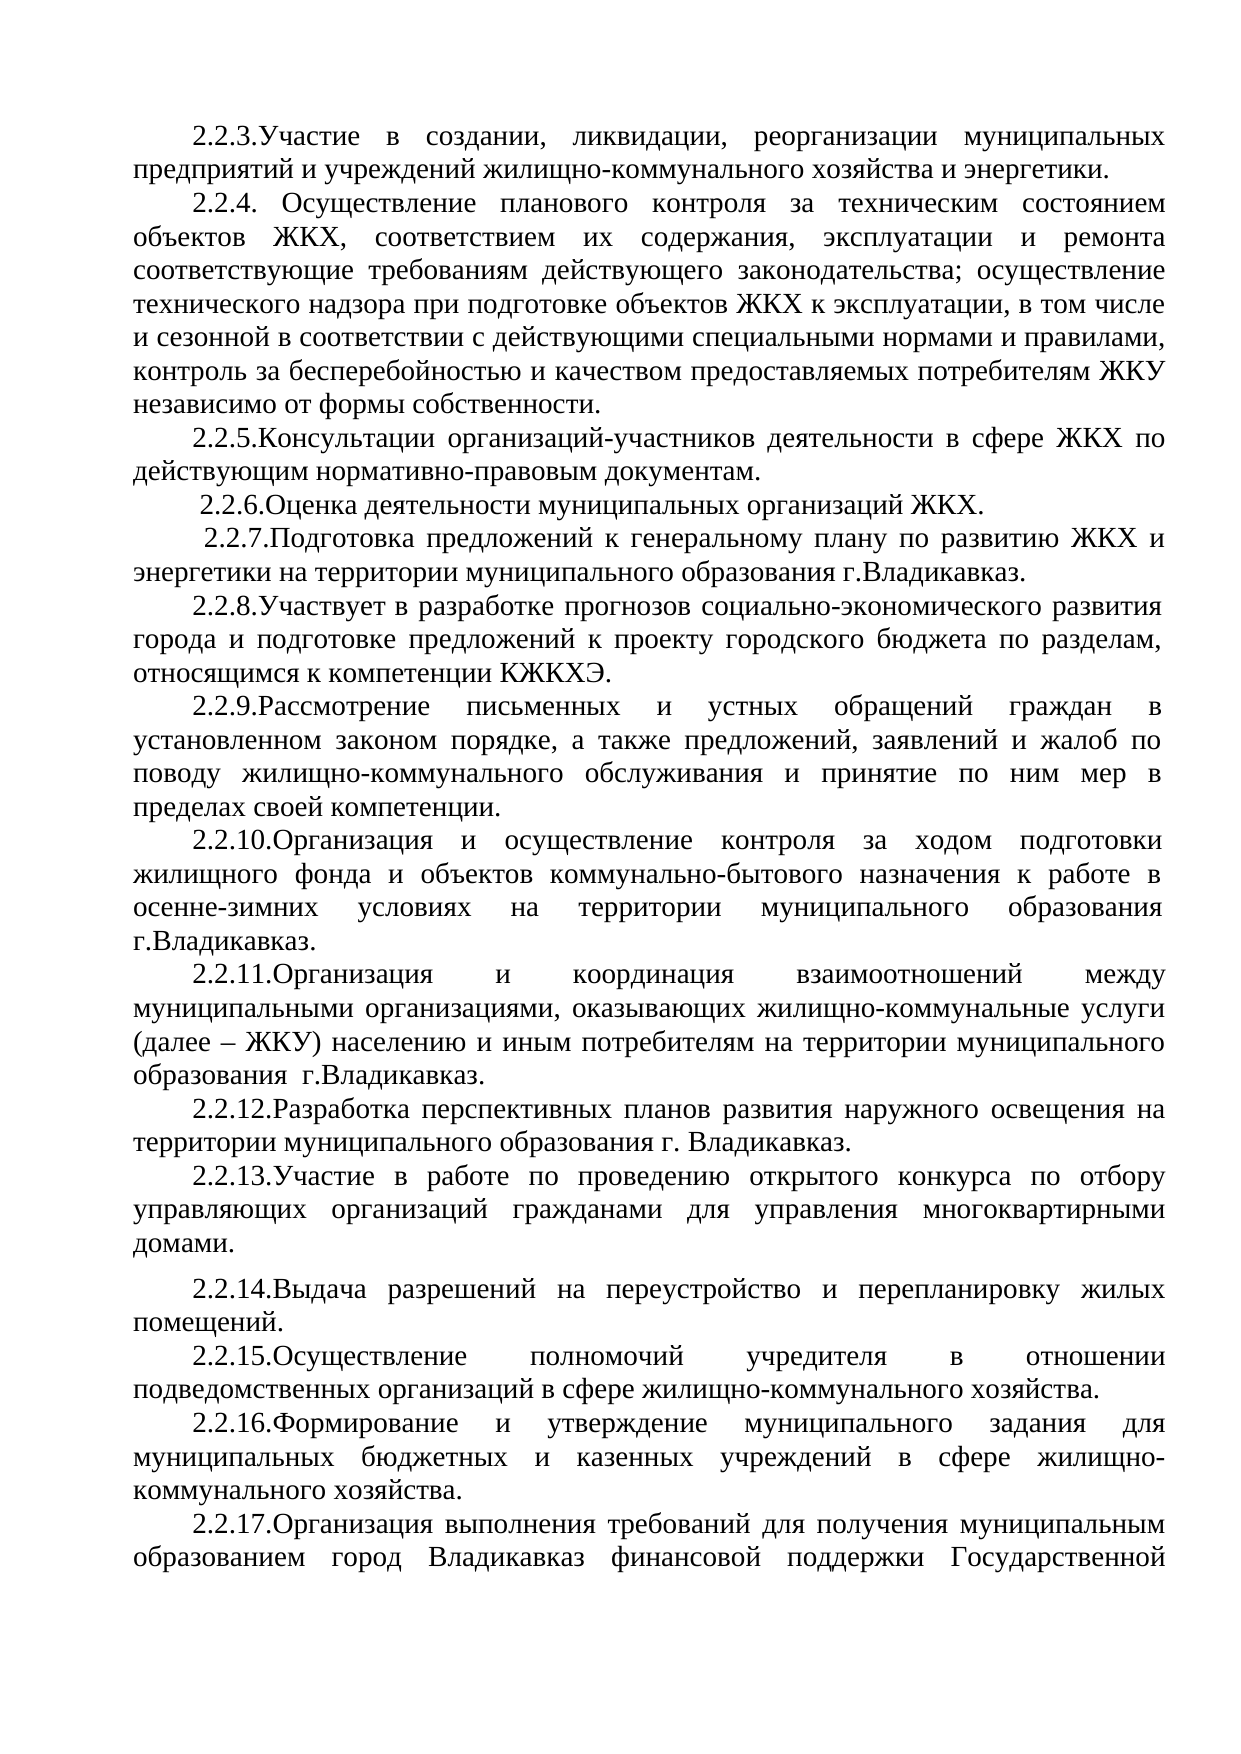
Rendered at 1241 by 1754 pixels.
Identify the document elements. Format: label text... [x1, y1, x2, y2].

text 2.2.10.Организация и осуществление контроля за ходом подготовки жилищного фонда и объектов коммунально-бытового назначения к работе в осенне-зимних условиях на территории муниципального образования г.Владикавказ. [133, 822, 1163, 957]
text 2.2.4. Осуществление планового контроля за техническим состоянием объектов ЖКХ, соответствием их содержания, эксплуатации и ремонта соответствующие требованиям действующего законодательства; осуществление технического надзора при подготовке объектов ЖКХ к эксплуатации, в том числе и сезонной в соответствии с действующими специальными нормами и правилами, контроль за бесперебойностью и качеством предоставляемых потребителям ЖКУ независимо от формы собственности. [133, 185, 1166, 420]
text 2.2.6.Оценка деятельности муниципальных организаций ЖКХ. [133, 487, 1166, 521]
text 2.2.13.Участие в работе по проведению открытого конкурса по отбору управляющих организаций гражданами для управления многоквартирными домами. [133, 1158, 1166, 1258]
text 2.2.15.Осуществление полномочий учредителя в отношении подведомственных организаций в сфере жилищно-коммунального хозяйства. [133, 1338, 1166, 1405]
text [133, 1506, 1166, 1573]
text 2.2.16.Формирование и утверждение муниципального задания для муниципальных бюджетных и казенных учреждений в сфере жилищно-коммунального хозяйства. [133, 1405, 1166, 1506]
text 2.2.7.Подготовка предложений к генеральному плану по развитию ЖКХ и энергетики на территории муниципального образования г.Владикавказ. [133, 521, 1166, 588]
text 2.2.11.Организация и координация взаимоотношений между муниципальными организациями, оказывающих жилищно-коммунальные услуги (далее – ЖКУ) населению и иным потребителям на территории муниципального образования г.Владикавказ. [133, 957, 1166, 1091]
text 2.2.14.Выдача разрешений на переустройство и перепланировку жилых помещений. [133, 1271, 1166, 1338]
text 2.2.9.Рассмотрение письменных и устных обращений граждан в установленном законом порядке, а также предложений, заявлений и жалоб по поводу жилищно-коммунального обслуживания и принятие по ним мер в пределах своей компетенции. [133, 688, 1163, 822]
text 2.2.3.Участие в создании, ликвидации, реорганизации муниципальных предприятий и учреждений жилищно-коммунального хозяйства и энергетики. [133, 118, 1166, 185]
text 2.2.8.Участвует в разработке прогнозов социально-экономического развития города и подготовке предложений к проекту городского бюджета по разделам, относящимся к компетенции КЖКХЭ. [133, 588, 1163, 688]
text 2.2.12.Разработка перспективных планов развития наружного освещения на территории муниципального образования г. Владикавказ. [133, 1091, 1166, 1158]
text 2.2.5.Консультации организаций-участников деятельности в сфере ЖКХ по действующим нормативно-правовым документам. [133, 420, 1166, 487]
